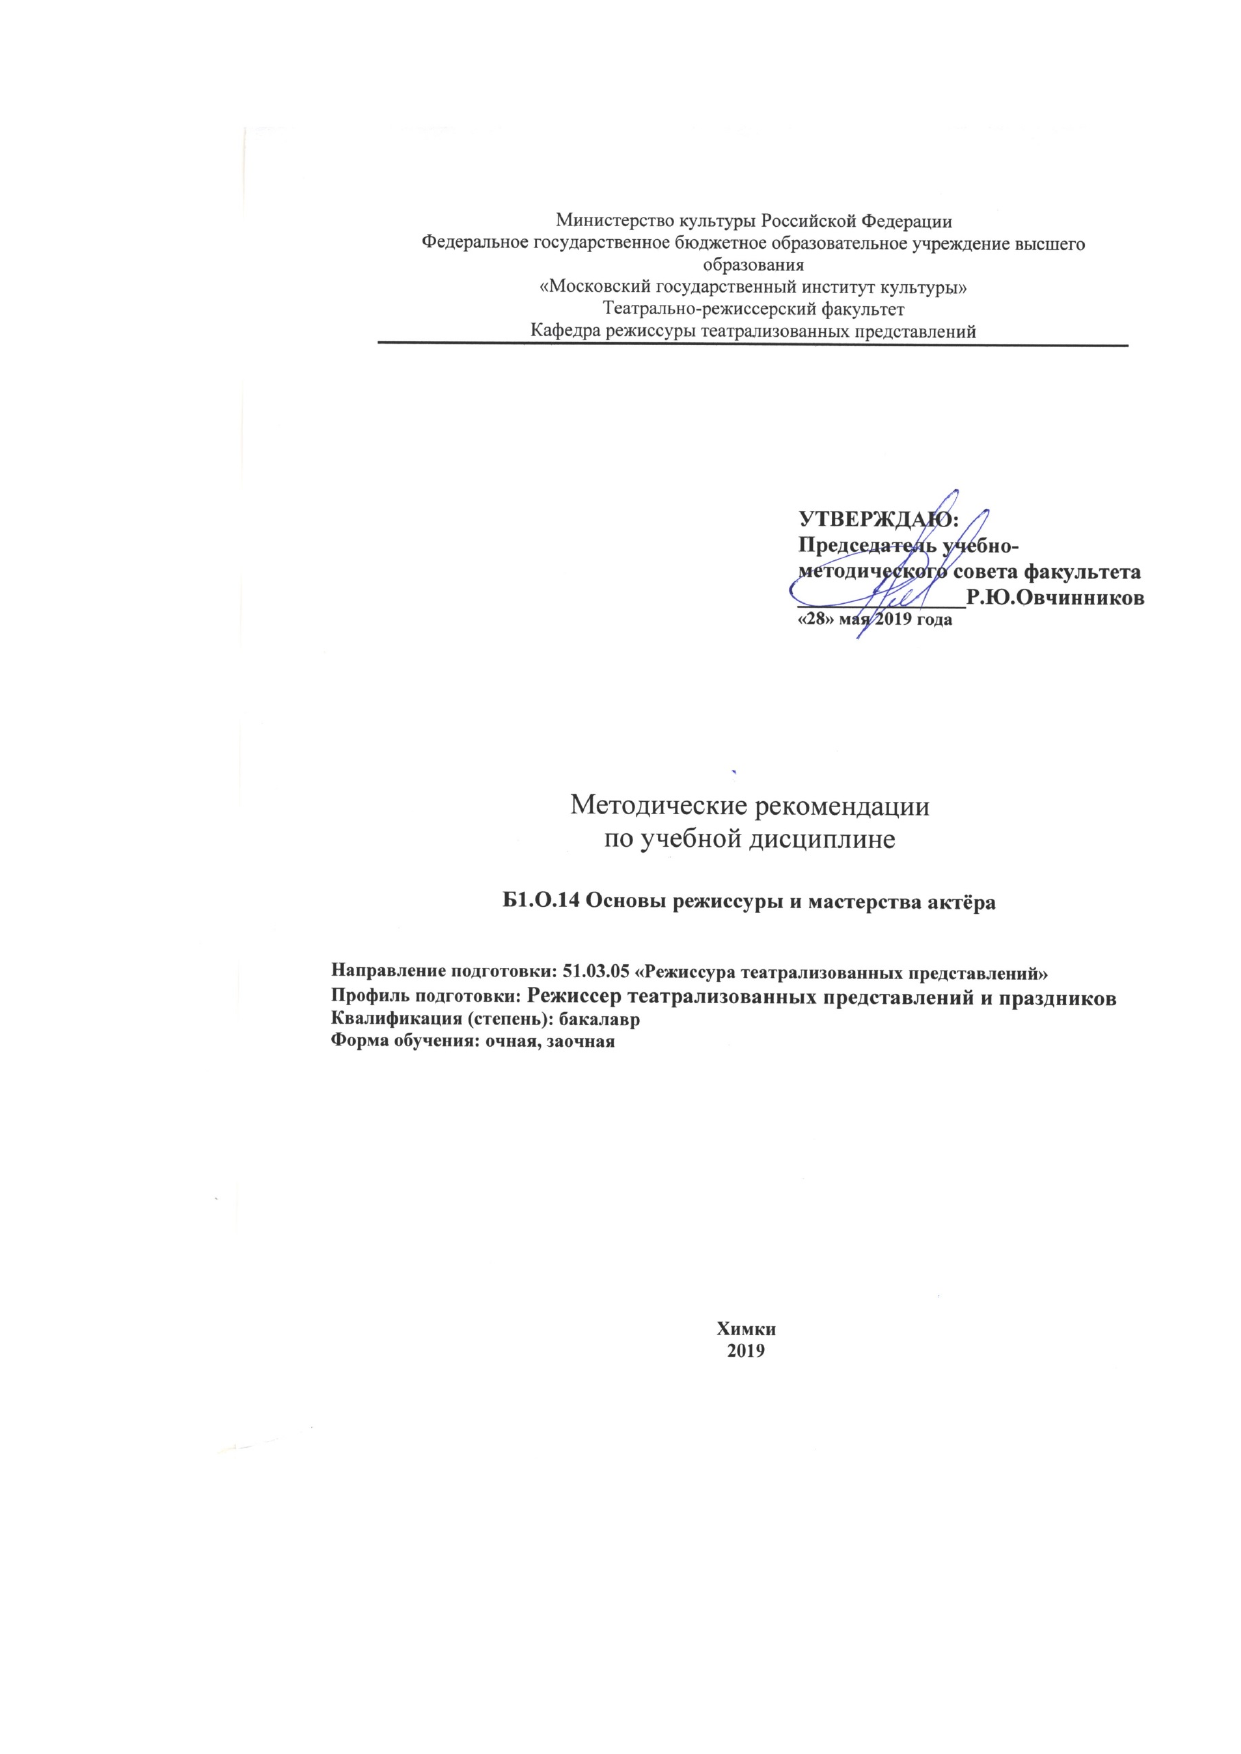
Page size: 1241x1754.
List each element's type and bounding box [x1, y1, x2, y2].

picture [177, 118, 1152, 1459]
